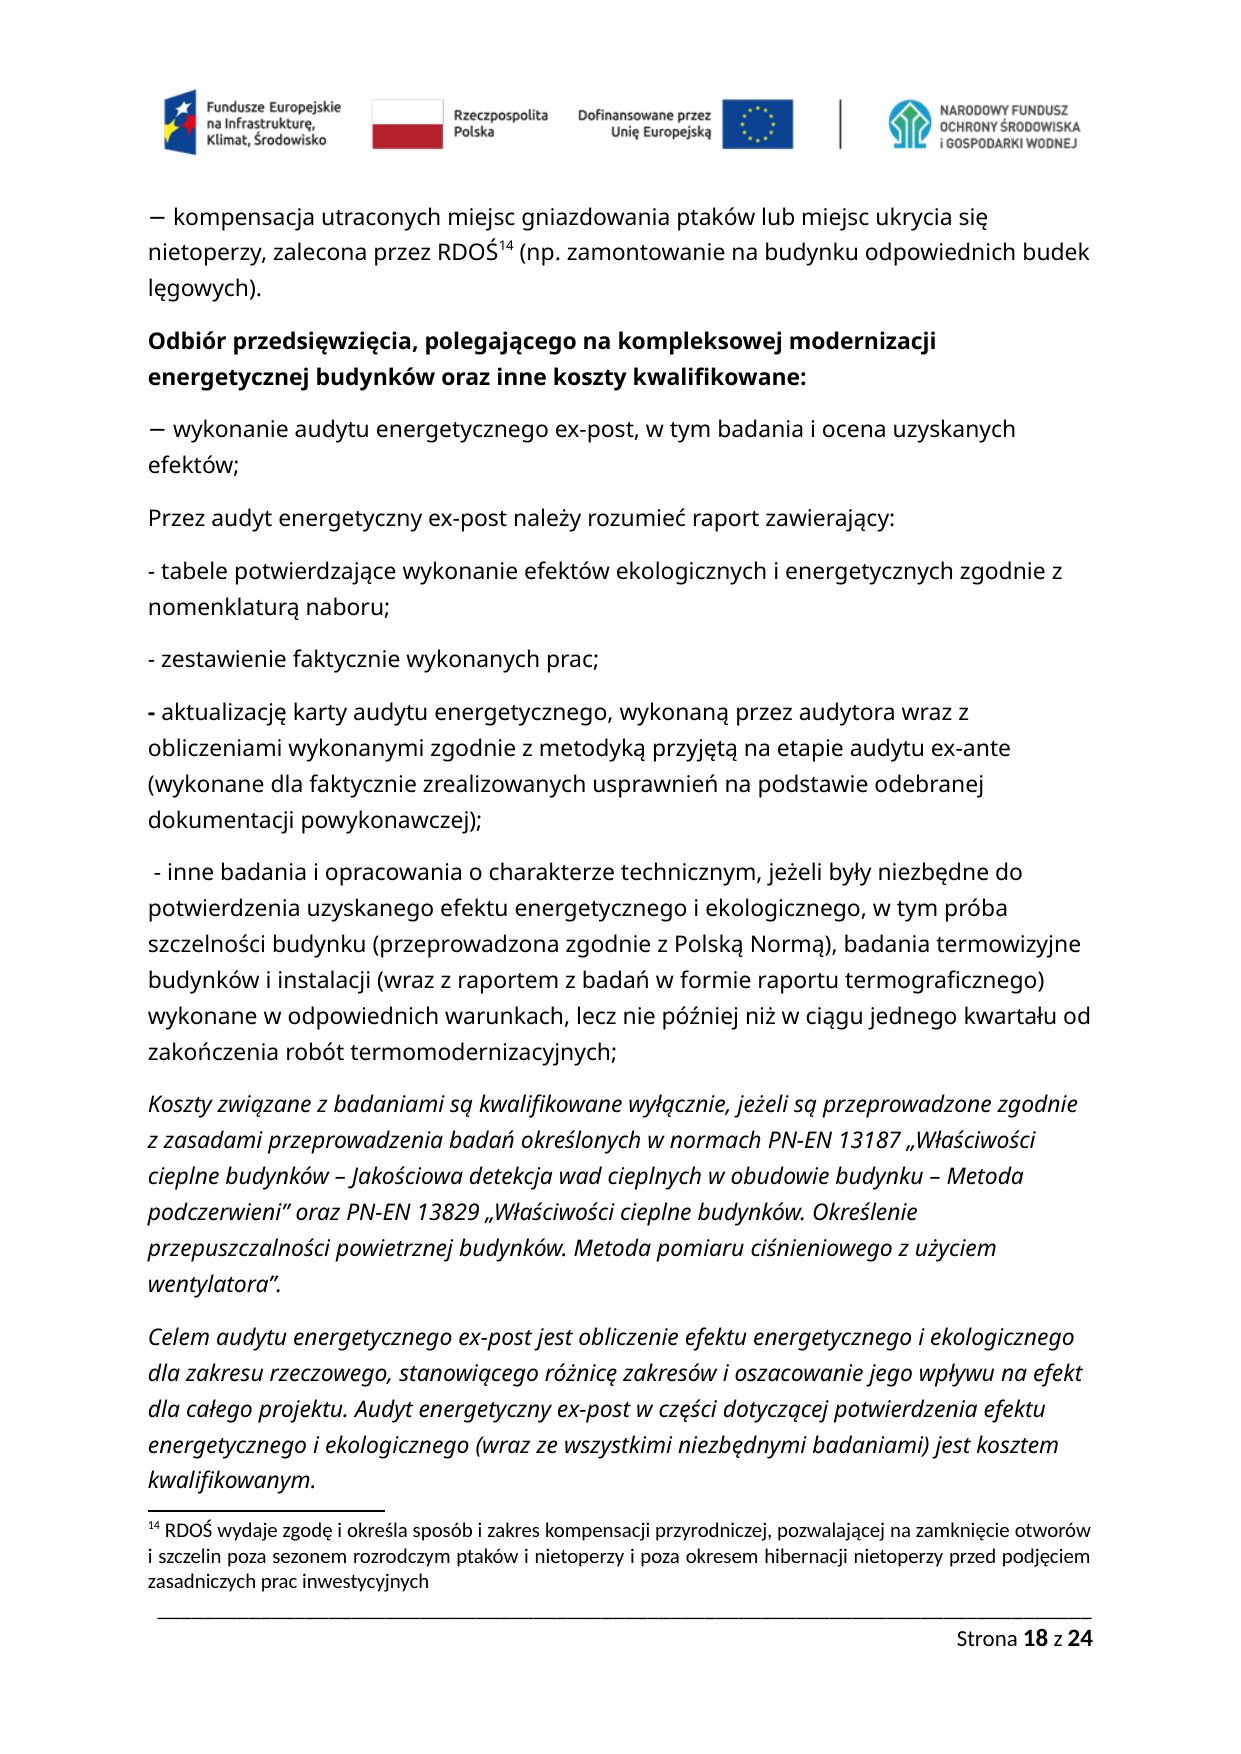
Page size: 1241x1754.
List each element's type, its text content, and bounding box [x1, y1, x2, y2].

picture [147, 73, 1093, 173]
text - tabele potwierdzające wykonanie efektów ekologicznych i energetycznych zgodnie z nomenklaturą naboru; [148, 554, 1093, 622]
text - aktualizację karty audytu energetycznego, wykonaną przez audytora wraz z obliczeniami wykonanymi zgodnie z metodyką przyjętą na etapie audytu ex-ante (wykonane dla faktycznie zrealizowanych usprawnień na podstawie odebranej dokumentacji powykonawczej); [148, 696, 1093, 835]
text − wykonanie audytu energetycznego ex-post, w tym badania i ocena uzyskanych efektów; [148, 413, 1093, 481]
text - inne badania i opracowania o charakterze technicznym, jeżeli były niezbędne do potwierdzenia uzyskanego efektu energetycznego i ekologicznego, w tym próba szczelności budynku (przeprowadzona zgodnie z Polską Normą), badania termowizyjne budynków i instalacji (wraz z raportem z badań w formie raportu termograficznego) wykonane w odpowiednich warunkach, lecz nie później niż w ciągu jednego kwartału od zakończenia robót termomodernizacyjnych; [148, 856, 1093, 1067]
text Przez audyt energetyczny ex-post należy rozumieć raport zawierający: [148, 502, 1093, 533]
text Celem audytu energetycznego ex-post jest obliczenie efektu energetycznego i ekologicznego dla zakresu rzeczowego, stanowiącego różnicę zakresów i oszacowanie jego wpływu na efekt dla całego projektu. Audyt energetyczny ex-post w części dotyczącej potwierdzenia efektu energetycznego i ekologicznego (wraz ze wszystkimi niezbędnymi badaniami) jest kosztem kwalifikowanym. [148, 1321, 1093, 1496]
text Koszty związane z badaniami są kwalifikowane wyłącznie, jeżeli są przeprowadzone zgodnie z zasadami przeprowadzenia badań określonych w normach PN-EN 13187 „Właściwości cieplne budynków – Jakościowa detekcja wad cieplnych w obudowie budynku – Metoda podczerwieni” oraz PN-EN 13829 „Właściwości cieplne budynków. Określenie przepuszczalności powietrznej budynków. Metoda pomiaru ciśnieniowego z użyciem wentylatora”. [148, 1088, 1093, 1299]
text - zestawienie faktycznie wykonanych prac; [148, 643, 1093, 674]
text − kompensacja utraconych miejsc gniazdowania ptaków lub miejsc ukrycia się nietoperzy, zalecona przez RDOŚ (np. zamontowanie na budynku odpowiednich budek lęgowych). [148, 200, 1093, 303]
text Odbiór przedsięwzięcia, polegającego na kompleksowej modernizacji energetycznej budynków oraz inne koszty kwalifikowane: [148, 325, 1093, 392]
